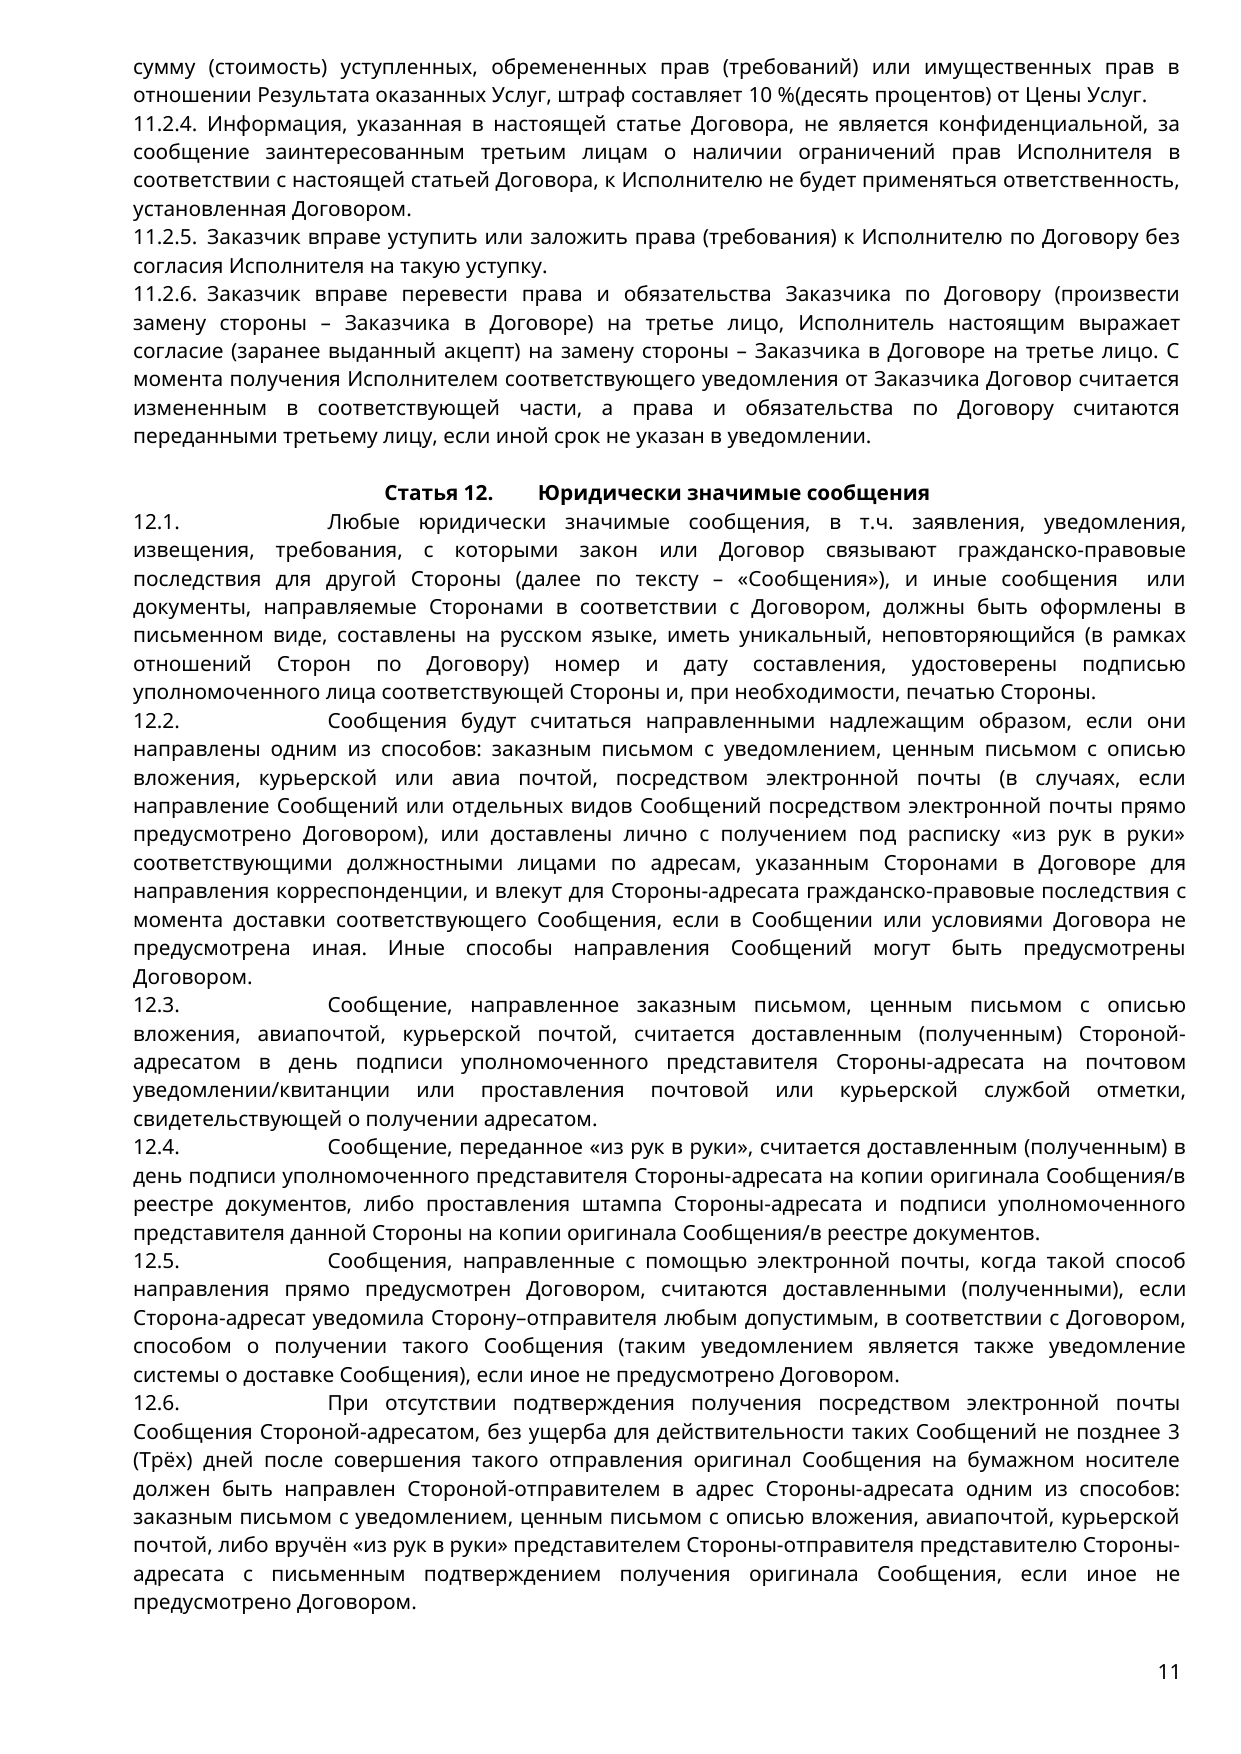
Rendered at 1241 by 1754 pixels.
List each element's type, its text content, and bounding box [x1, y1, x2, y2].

list Сообщение, переданное «из рук в руки», считается доставленным (полученным) в день подписи уполномоченного представителя Стороны-адресата на копии оригинала Сообщения/в реестре документов, либо проставления штампа Стороны-адресата и подписи уполномоченного представителя данной Стороны на копии оригинала Сообщения/в реестре документов. [133, 1132, 1187, 1246]
list Сообщение, направленное заказным письмом, ценным письмом с описью вложения, авиапочтой, курьерской почтой, считается доставленным (полученным) Стороной-адресатом в день подписи уполномоченного представителя Стороны-адресата на почтовом уведомлении/квитанции или проставления почтовой или курьерской службой отметки, свидетельствующей о получении адресатом. [133, 990, 1187, 1132]
list Сообщения, направленные с помощью электронной почты, когда такой способ направления прямо предусмотрен Договором, считаются доставленными (полученными), если Сторона-адресат уведомила Сторону–отправителя любым допустимым, в соответствии с Договором, способом о получении такого Сообщения (таким уведомлением является также уведомление системы о доставке Сообщения), если иное не предусмотрено Договором. [133, 1246, 1187, 1388]
list При отсутствии подтверждения получения посредством электронной почты Сообщения Стороной-адресатом, без ущерба для действительности таких Сообщений не позднее 3 (Трёх) дней после совершения такого отправления оригинал Сообщения на бумажном носителе должен быть направлен Стороной-отправителем в адрес Стороны-адресата одним из способов: заказным письмом с уведомлением, ценным письмом с описью вложения, авиапочтой, курьерской почтой, либо вручён «из рук в руки» представителем Стороны-отправителя представителю Стороны-адресата с письменным подтверждением получения оригинала Сообщения, если иное не предусмотрено Договором. [133, 1388, 1181, 1616]
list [133, 52, 1181, 109]
list Заказчик вправе уступить или заложить права (требования) к Исполнителю по Договору без согласия Исполнителя на такую уступку. [133, 222, 1181, 279]
list Информация, указанная в настоящей статье Договора, не является конфиденциальной, за сообщение заинтересованным третьим лицам о наличии ограничений прав Исполнителя в соответствии с настоящей статьей Договора, к Исполнителю не будет применяться ответственность, установленная Договором. [133, 109, 1181, 222]
list Заказчик вправе перевести права и обязательства Заказчика по Договору (произвести замену стороны – Заказчика в Договоре) на третье лицо, Исполнитель настоящим выражает согласие (заранее выданный акцепт) на замену стороны – Заказчика в Договоре на третье лицо. С момента получения Исполнителем соответствующего уведомления от Заказчика Договор считается измененным в соответствующей части, а права и обязательства по Договору считаются переданными третьему лицу, если иной срок не указан в уведомлении. [133, 279, 1181, 450]
list Сообщения будут считаться направленными надлежащим образом, если они направлены одним из способов: заказным письмом с уведомлением, ценным письмом с описью вложения, курьерской или авиа почтой, посредством электронной почты (в случаях, если направление Сообщений или отдельных видов Сообщений посредством электронной почты прямо предусмотрено Договором), или доставлены лично с получением под расписку «из рук в руки» соответствующими должностными лицами по адресам, указанным Сторонами в Договоре для направления корреспонденции, и влекут для Стороны-адресата гражданско-правовые последствия с момента доставки соответствующего Сообщения, если в Сообщении или условиями Договора не предусмотрена иная. Иные способы направления Сообщений могут быть предусмотрены Договором. [133, 706, 1187, 990]
subtitle Юридически значимые сообщения [133, 478, 1181, 507]
list Любые юридически значимые сообщения, в т.ч. заявления, уведомления, извещения, требования, с которыми закон или Договор связывают гражданско-правовые последствия для другой Стороны (далее по тексту – «Сообщения»), и иные сообщения или документы, направляемые Сторонами в соответствии с Договором, должны быть оформлены в письменном виде, составлены на русском языке, иметь уникальный, неповторяющийся (в рамках отношений Сторон по Договору) номер и дату составления, удостоверены подписью уполномоченного лица соответствующей Стороны и, при необходимости, печатью Стороны. [133, 507, 1187, 706]
